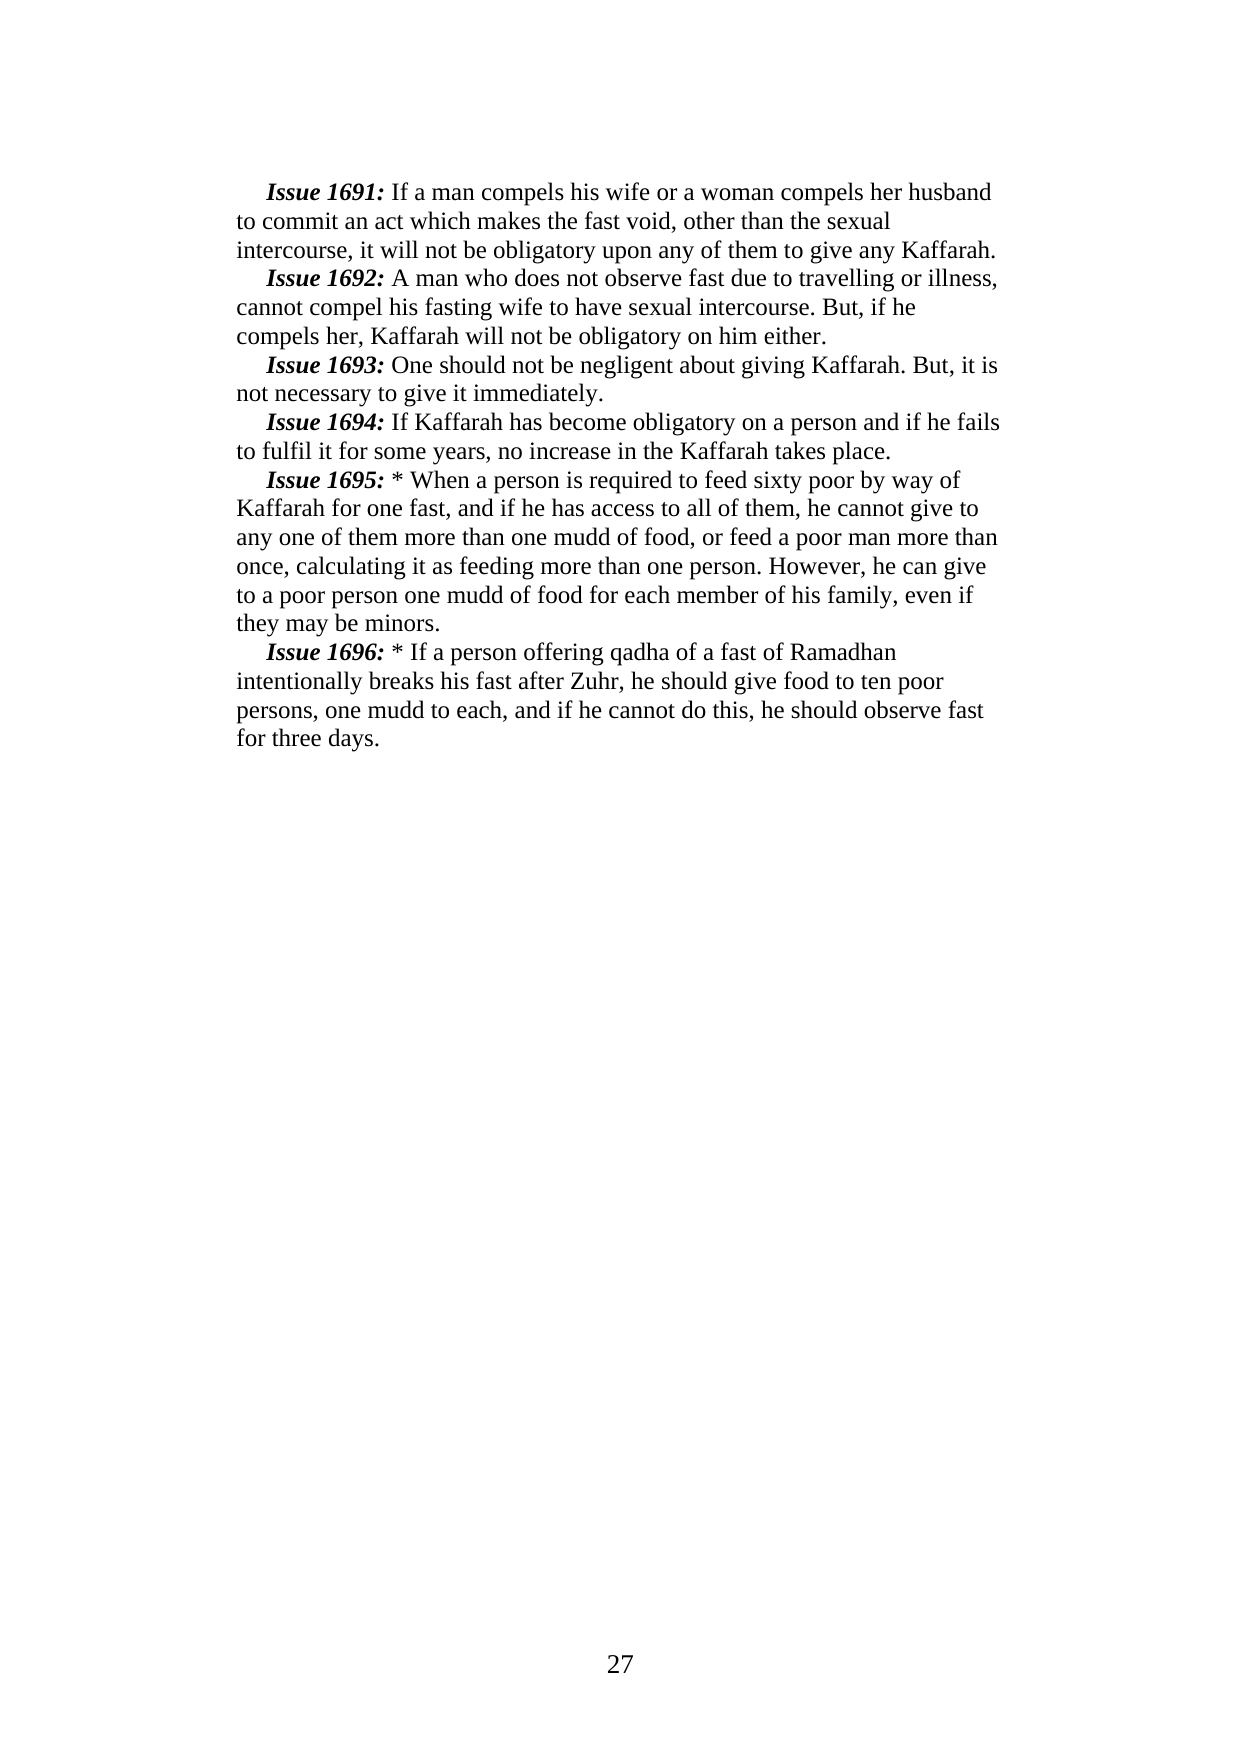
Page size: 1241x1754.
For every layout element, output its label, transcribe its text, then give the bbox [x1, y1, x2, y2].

text Issue 1693: One should not be negligent about giving Kaffarah. But, it is not necessary to give it immediately. [236, 350, 1004, 407]
text Issue 1692: A man who does not observe fast due to travelling or illness, cannot compel his fasting wife to have sexual intercourse. But, if he compels her, Kaffarah will not be obligatory on him either. [236, 263, 1004, 350]
text Issue 1691: If a man compels his wife or a woman compels her husband to commit an act which makes the fast void, other than the sexual intercourse, it will not be obligatory upon any of them to give any Kaffarah. [236, 177, 1004, 263]
text Issue 1695: * When a person is required to feed sixty poor by way of Kaffarah for one fast, and if he has access to all of them, he cannot give to any one of them more than one mudd of food, or feed a poor man more than once, calculating it as feeding more than one person. However, he can give to a poor person one mudd of food for each member of his family, even if they may be minors. [236, 465, 1004, 637]
text Issue 1696: * If a person offering qadha of a fast of Ramadhan intentionally breaks his fast after Zuhr, he should give food to ten poor persons, one mudd to each, and if he cannot do this, he should observe fast for three days. [236, 637, 1004, 752]
text Issue 1694: If Kaffarah has become obligatory on a person and if he fails to fulfil it for some years, no increase in the Kaffarah takes place. [236, 407, 1004, 465]
